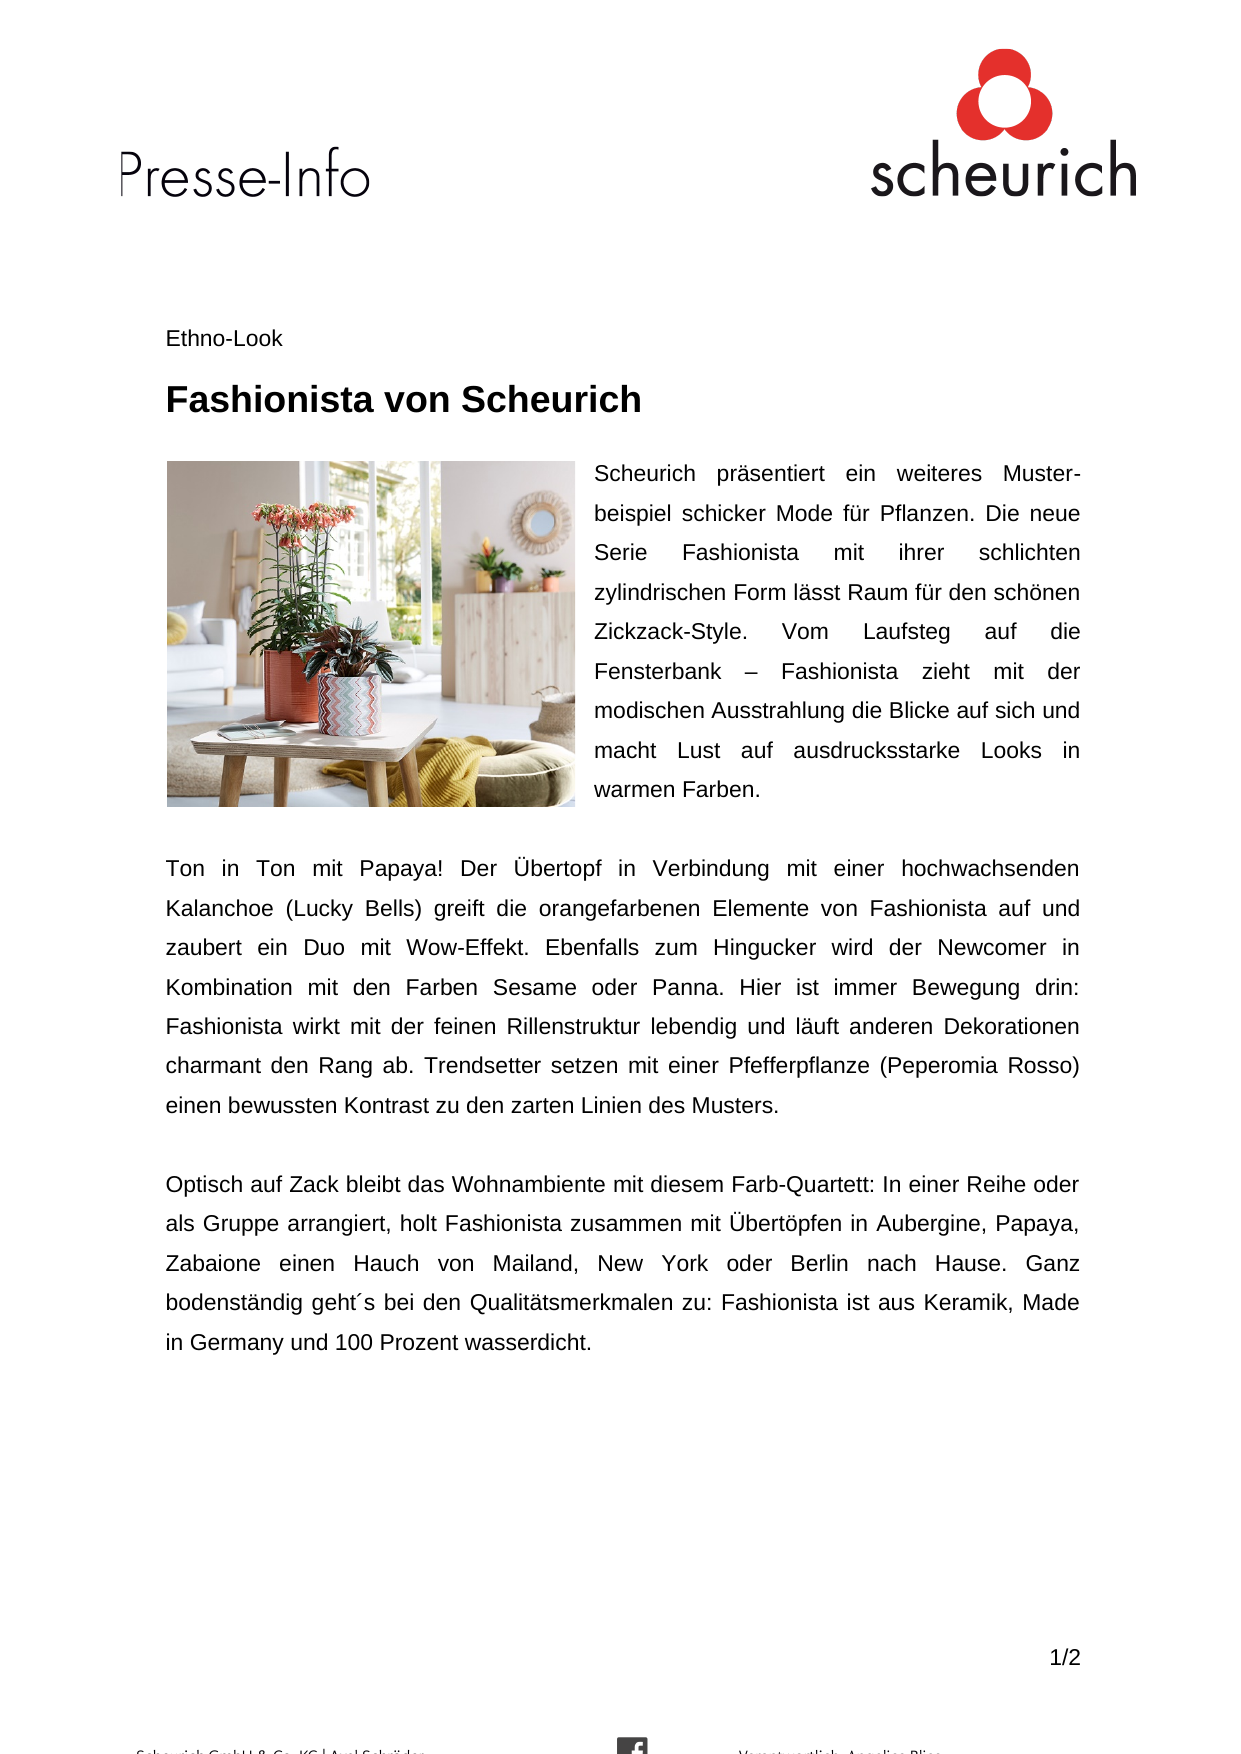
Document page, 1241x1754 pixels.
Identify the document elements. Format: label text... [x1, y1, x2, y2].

picture [165, 461, 575, 805]
text Ton in Ton mit Papaya! Der Übertopf in Verbindung mit einer hochwachsenden Kalanchoe (Lucky Bells) greift die orangefarbenen Elemente von Fashionista auf und zaubert ein Duo mit Wow-Effekt. Ebenfalls zum Hingucker wird der Newcomer in Kombination mit den Farben Sesame oder Panna. Hier ist immer Bewegung drin: Fashionista wirkt mit der feinen Rillenstruktur lebendig und läuft anderen Dekorationen charmant den Rang ab. Trendsetter setzen mit einer Pfefferpflanze (Peperomia Rosso) einen bewussten Kontrast zu den zarten Linien des Musters. [165, 855, 1081, 1118]
subtitle Fashionista von Scheurich [165, 378, 1081, 421]
subtitle Ethno-Look [165, 325, 1081, 351]
picture [135, 1733, 1138, 1754]
picture [120, 48, 1139, 203]
text Optisch auf Zack bleibt das Wohnambiente mit diesem Farb-Quartett: In einer Reihe oder als Gruppe arrangiert, holt Fashionista zusammen mit Übertöpfen in Aubergine, Papaya, Zabaione einen Hauch von Mailand, New York oder Berlin nach Hause. Ganz bodenständig geht´s bei den Qualitätsmerkmalen zu: Fashionista ist aus Keramik, Made in Germany und 100 Prozent wasserdicht. [165, 1171, 1081, 1355]
